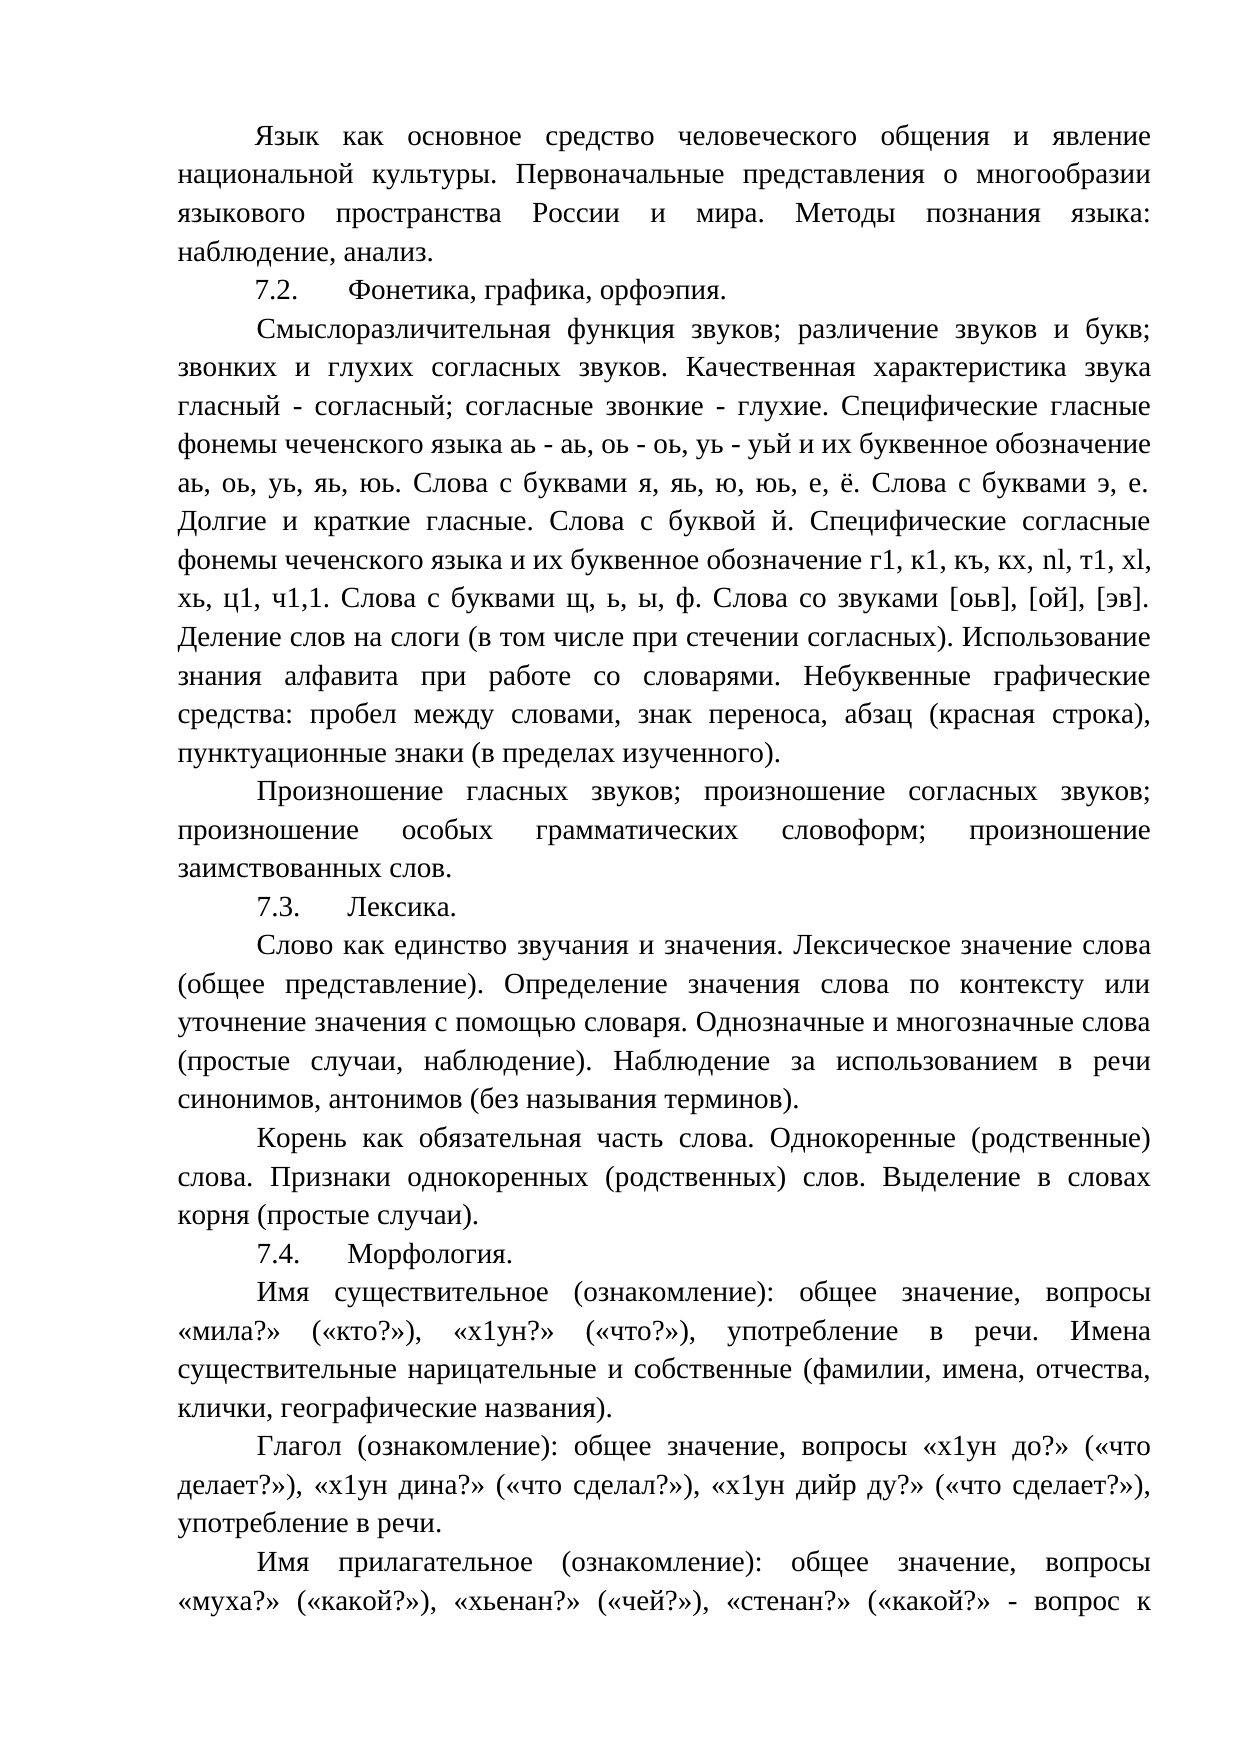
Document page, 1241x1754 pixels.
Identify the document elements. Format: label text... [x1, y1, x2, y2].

text Язык как основное средство человеческого общения и явление национальной культуры. Первоначальные представления о многообразии языкового пространства России и мира. Методы познания языка: наблюдение, анализ. [177, 118, 1152, 267]
text Слово как единство звучания и значения. Лексическое значение слова (общее представление). Определение значения слова по контексту или уточнение значения с помощью словаря. Однозначные и многозначные слова (простые случаи, наблюдение). Наблюдение за использованием в речи синонимов, антонимов (без называния терминов). [177, 927, 1152, 1115]
text Произношение гласных звуков; произношение согласных звуков; произношение особых грамматических словоформ; произношение заимствованных слов. [177, 773, 1152, 884]
list Фонетика, графика, орфоэпия. [177, 272, 1152, 306]
list Морфология. [177, 1236, 1152, 1269]
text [177, 1544, 1152, 1616]
text Смыслоразличительная функция звуков; различение звуков и букв; звонких и глухих согласных звуков. Качественная характеристика звука гласный - согласный; согласные звонкие - глухие. Специфические гласные фонемы чеченского языка аь - аь, оь - оь, уь - уьй и их буквенное обозначение аь, оь, уь, яь, юь. Слова с буквами я, яь, ю, юь, е, ё. Слова с буквами э, е. Долгие и краткие гласные. Слова с буквой й. Специфические согласные фонемы чеченского языка и их буквенное обозначение г1, к1, къ, кх, nl, т1, xl, хь, ц1, ч1,1. Слова с буквами щ, ь, ы, ф. Слова со звуками [оьв], [ой], [эв]. Деление слов на слоги (в том числе при стечении согласных). Использование знания алфавита при работе со словарями. Небуквенные графические средства: пробел между словами, знак переноса, абзац (красная строка), пунктуационные знаки (в пределах изученного). [177, 311, 1152, 768]
text Имя существительное (ознакомление): общее значение, вопросы «мила?» («кто?»), «х1ун?» («что?»), употребление в речи. Имена существительные нарицательные и собственные (фамилии, имена, отчества, клички, географические названия). [177, 1274, 1152, 1423]
text Корень как обязательная часть слова. Однокоренные (родственные) слова. Признаки однокоренных (родственных) слов. Выделение в словах корня (простые случаи). [177, 1120, 1152, 1231]
list Лексика. [177, 889, 1152, 922]
text Глагол (ознакомление): общее значение, вопросы «х1ун до?» («что делает?»), «х1ун дина?» («что сделал?»), «х1ун дийр ду?» («что сделает?»), употребление в речи. [177, 1428, 1152, 1539]
